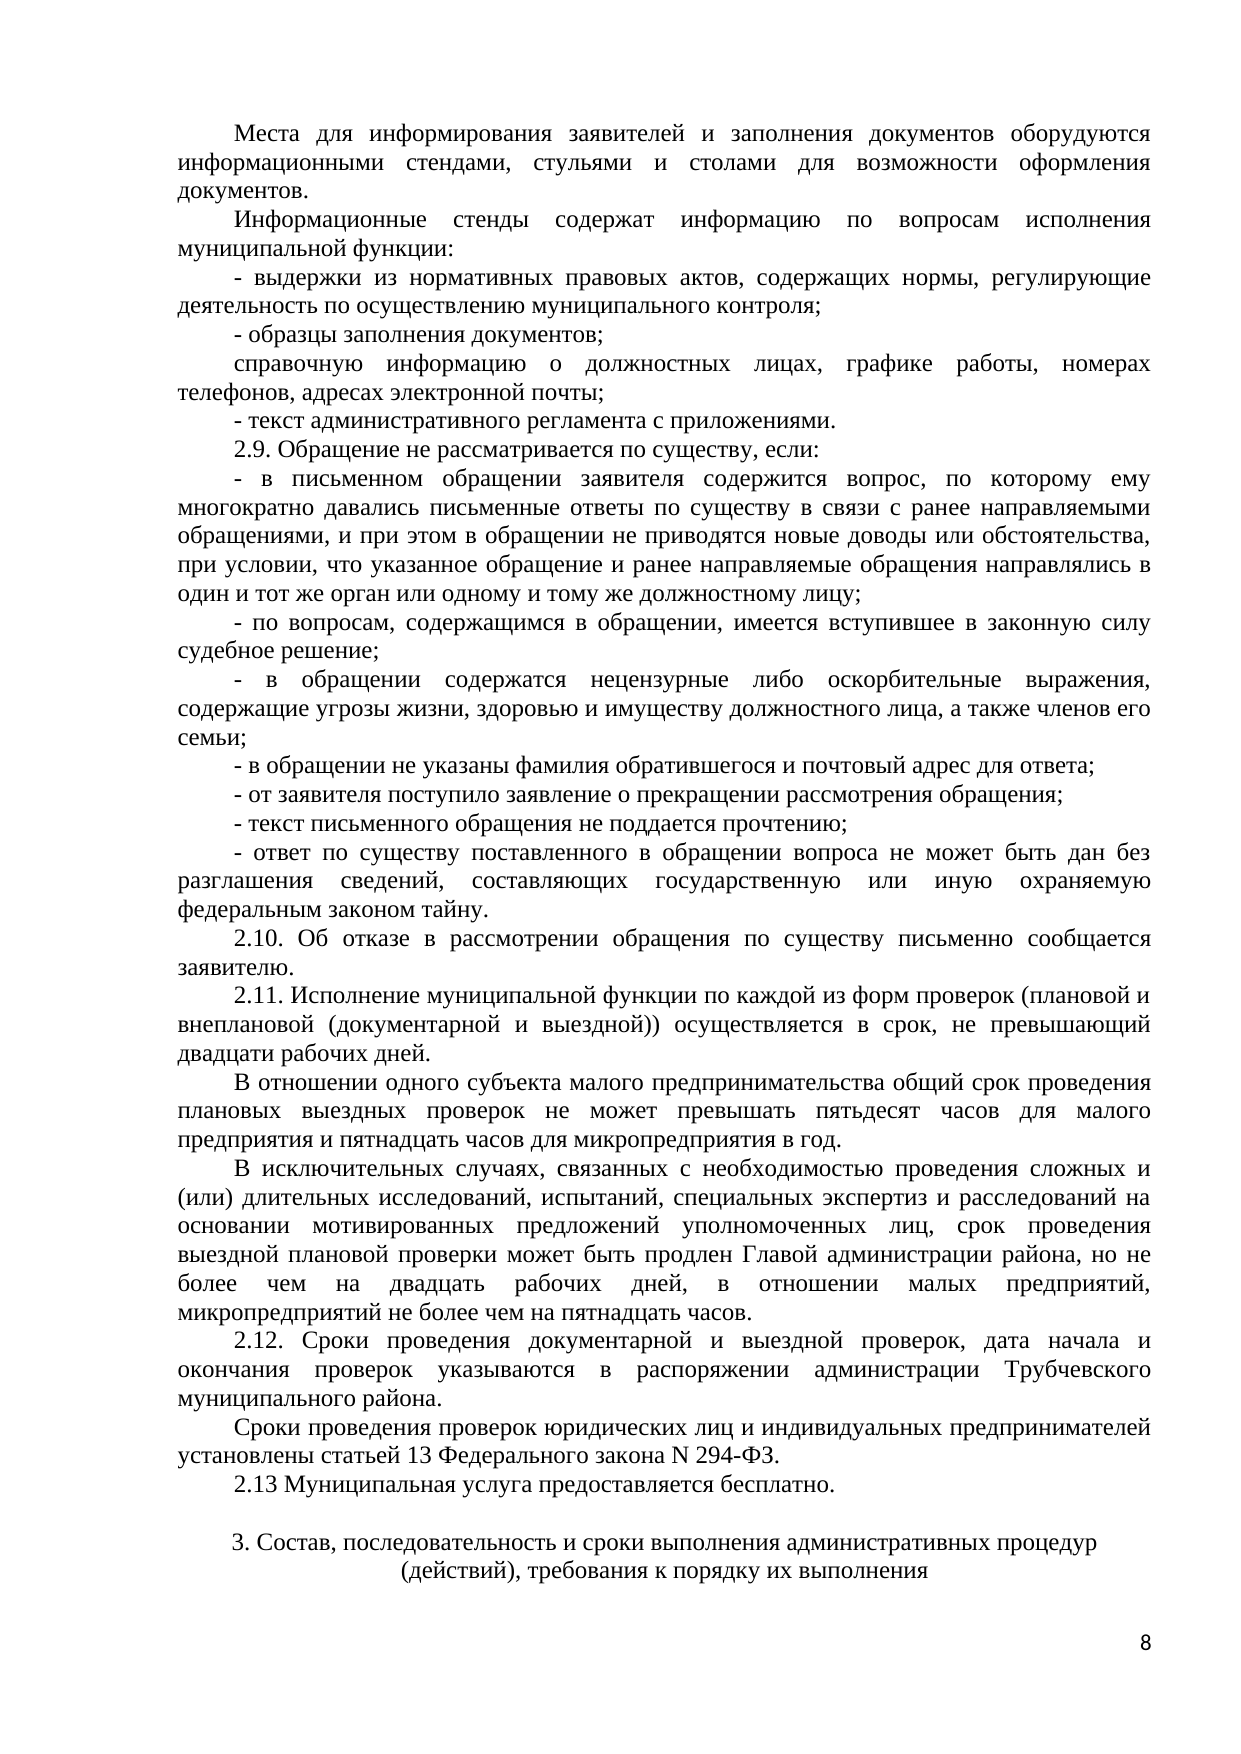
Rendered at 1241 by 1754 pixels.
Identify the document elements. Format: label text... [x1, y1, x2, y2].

text - образцы заполнения документов; [177, 319, 1152, 348]
text - в обращении содержатся нецензурные либо оскорбительные выражения, содержащие угрозы жизни, здоровью и имуществу должностного лица, а также членов его семьи; [177, 664, 1152, 751]
text 2.11. Исполнение муниципальной функции по каждой из форм проверок (плановой и внеплановой (документарной и выездной)) осуществляется в срок, не превышающий двадцати рабочих дней. [177, 981, 1152, 1067]
text справочную информацию о должностных лицах, графике работы, номерах телефонов, адресах электронной почты; [177, 348, 1152, 406]
text 2.10. Об отказе в рассмотрении обращения по существу письменно сообщается заявителю. [177, 923, 1152, 981]
text 2.9. Обращение не рассматривается по существу, если: [177, 434, 1152, 463]
text 2.12. Сроки проведения документарной и выездной проверок, дата начала и окончания проверок указываются в распоряжении администрации Трубчевского муниципального района. [177, 1326, 1152, 1412]
text Сроки проведения проверок юридических лиц и индивидуальных предпринимателей установлены статьей 13 Федерального закона N 294-ФЗ. [177, 1412, 1152, 1469]
text Места для информирования заявителей и заполнения документов оборудуются информационными стендами, стульями и столами для возможности оформления документов. [177, 118, 1152, 204]
text - текст административного регламента с приложениями. [177, 406, 1152, 434]
text - от заявителя поступило заявление о прекращении рассмотрения обращения; [177, 779, 1152, 808]
text - ответ по существу поставленного в обращении вопроса не может быть дан без разглашения сведений, составляющих государственную или иную охраняемую федеральным законом тайну. [177, 837, 1152, 923]
text - в письменном обращении заявителя содержится вопрос, по которому ему многократно давались письменные ответы по существу в связи с ранее направляемыми обращениями, и при этом в обращении не приводятся новые доводы или обстоятельства, при условии, что указанное обращение и ранее направляемые обращения направлялись в один и тот же орган или одному и тому же должностному лицу; [177, 463, 1152, 607]
text - в обращении не указаны фамилия обратившегося и почтовый адрес для ответа; [177, 751, 1152, 779]
text 3. Состав, последовательность и сроки выполнения административных процедур (действий), требования к порядку их выполнения [177, 1527, 1152, 1584]
text В исключительных случаях, связанных с необходимостью проведения сложных и (или) длительных исследований, испытаний, специальных экспертиз и расследований на основании мотивированных предложений уполномоченных лиц, срок проведения выездной плановой проверки может быть продлен Главой администрации района, но не более чем на двадцать рабочих дней, в отношении малых предприятий, микропредприятий не более чем на пятнадцать часов. [177, 1153, 1152, 1326]
text 2.13 Муниципальная услуга предоставляется бесплатно. [177, 1469, 1152, 1498]
text В отношении одного субъекта малого предпринимательства общий срок проведения плановых выездных проверок не может превышать пятьдесят часов для малого предприятия и пятнадцать часов для микропредприятия в год. [177, 1067, 1152, 1153]
text Информационные стенды содержат информацию по вопросам исполнения муниципальной функции: [177, 204, 1152, 262]
text - выдержки из нормативных правовых актов, содержащих нормы, регулирующие деятельность по осуществлению муниципального контроля; [177, 262, 1152, 319]
text - по вопросам, содержащимся в обращении, имеется вступившее в законную силу судебное решение; [177, 607, 1152, 664]
text - текст письменного обращения не поддается прочтению; [177, 808, 1152, 837]
